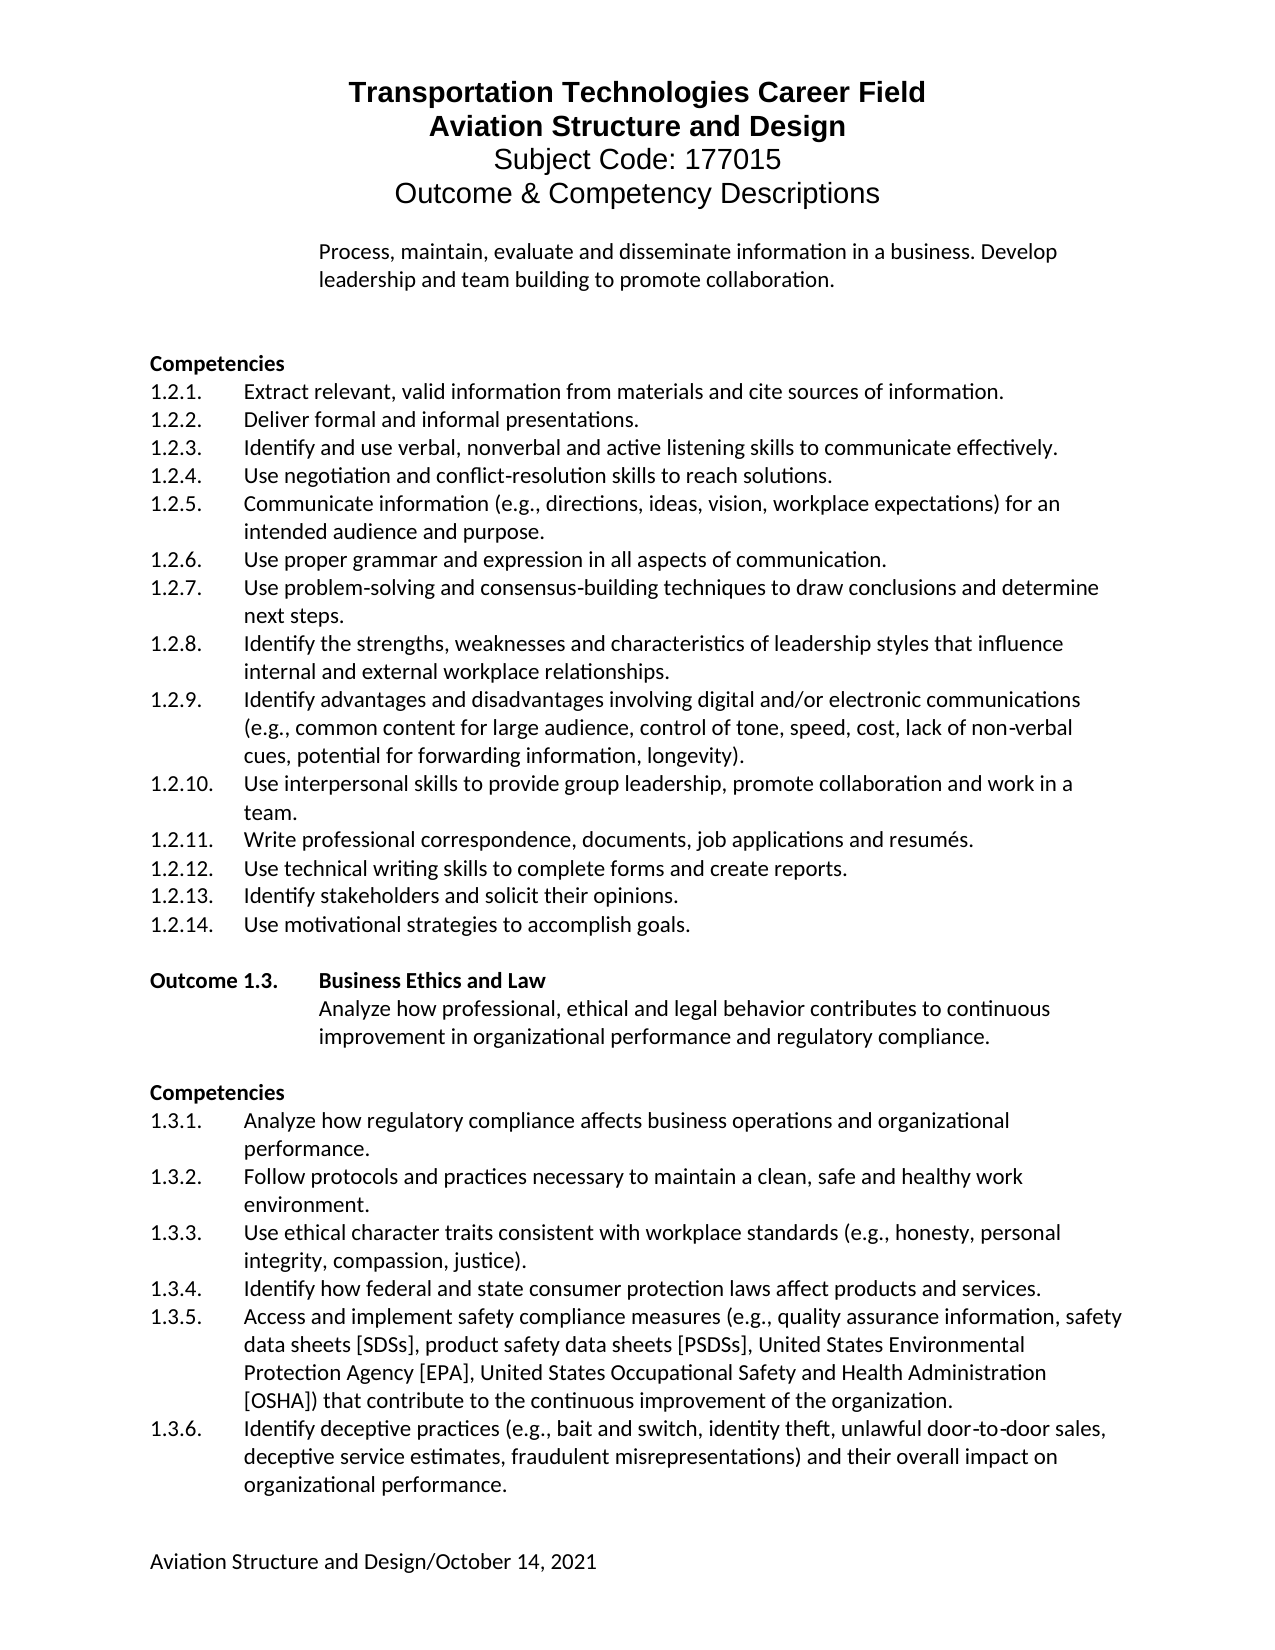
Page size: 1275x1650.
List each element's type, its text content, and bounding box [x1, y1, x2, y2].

text [OSHA]) that contribute to the continuous improvement of the organization. [244, 1386, 1125, 1414]
text 1.2.1. Extract relevant, valid information from materials and cite sources of information. [150, 377, 1125, 405]
text performance. [244, 1134, 1125, 1162]
text 1.3.2. Follow protocols and practices necessary to maintain a clean, safe and healthy work [150, 1162, 1125, 1190]
text 1.2.11. Write professional correspondence, documents, job applications and resumés. [150, 826, 1125, 854]
text 1.2.14. Use motivational strategies to accomplish goals. [150, 910, 1125, 938]
text integrity, compassion, justice). [244, 1246, 1125, 1274]
text 1.3.6. Identify deceptive practices (e.g., bait and switch, identity theft, unlawful door‐to‐door sales, [150, 1414, 1125, 1442]
text Competencies [150, 349, 1125, 377]
text deceptive service estimates, fraudulent misrepresentations) and their overall impact on [244, 1442, 1125, 1470]
text 1.2.3. Identify and use verbal, nonverbal and active listening skills to communicate effectively. [150, 433, 1125, 461]
text 1.3.5. Access and implement safety compliance measures (e.g., quality assurance information, safety [150, 1302, 1125, 1330]
text cues, potential for forwarding information, longevity). [150, 742, 1125, 769]
text 1.2.6. Use proper grammar and expression in all aspects of communication. [150, 545, 1125, 573]
text 1.2.5. Communicate information (e.g., directions, ideas, vision, workplace expectations) for an [150, 489, 1125, 517]
text 1.3.3. Use ethical character traits consistent with workplace standards (e.g., honesty, personal [150, 1218, 1125, 1246]
text 1.2.4. Use negotiation and conflict‐resolution skills to reach solutions. [150, 461, 1125, 489]
text Analyze how professional, ethical and legal behavior contributes to continuous improvement in organizational performance and regulatory compliance. [319, 994, 1125, 1050]
text Process, maintain, evaluate and disseminate information in a business. Develop leadership and team building to promote collaboration. [319, 237, 1125, 293]
text 1.3.4. Identify how federal and state consumer protection laws affect products and services. [150, 1274, 1125, 1302]
text data sheets [SDSs], product safety data sheets [PSDSs], United States Environmental [244, 1330, 1125, 1358]
text 1.2.8. Identify the strengths, weaknesses and characteristics of leadership styles that influence [150, 629, 1125, 657]
text organizational performance. [244, 1470, 1125, 1498]
text Outcome 1.3. Business Ethics and Law [150, 966, 1125, 994]
text 1.2.10. Use interpersonal skills to provide group leadership, promote collaboration and work in a [150, 769, 1125, 798]
text 1.3.1. Analyze how regulatory compliance affects business operations and organizational [150, 1106, 1125, 1134]
text Competencies [150, 1078, 1125, 1106]
text next steps. [244, 601, 1125, 629]
text 1.2.12. Use technical writing skills to complete forms and create reports. [150, 854, 1125, 882]
text intended audience and purpose. [244, 517, 1125, 545]
text (e.g., common content for large audience, control of tone, speed, cost, lack of non‐verbal [244, 713, 1125, 742]
text 1.2.13. Identify stakeholders and solicit their opinions. [150, 882, 1125, 910]
text internal and external workplace relationships. [244, 657, 1125, 686]
text 1.2.7. Use problem‐solving and consensus‐building techniques to draw conclusions and determine [150, 573, 1125, 601]
text 1.2.2. Deliver formal and informal presentations. [150, 405, 1125, 433]
text 1.2.9. Identify advantages and disadvantages involving digital and/or electronic communications [150, 686, 1125, 713]
text Protection Agency [EPA], United States Occupational Safety and Health Administration [244, 1358, 1125, 1386]
text environment. [244, 1190, 1125, 1218]
text team. [244, 798, 1125, 826]
